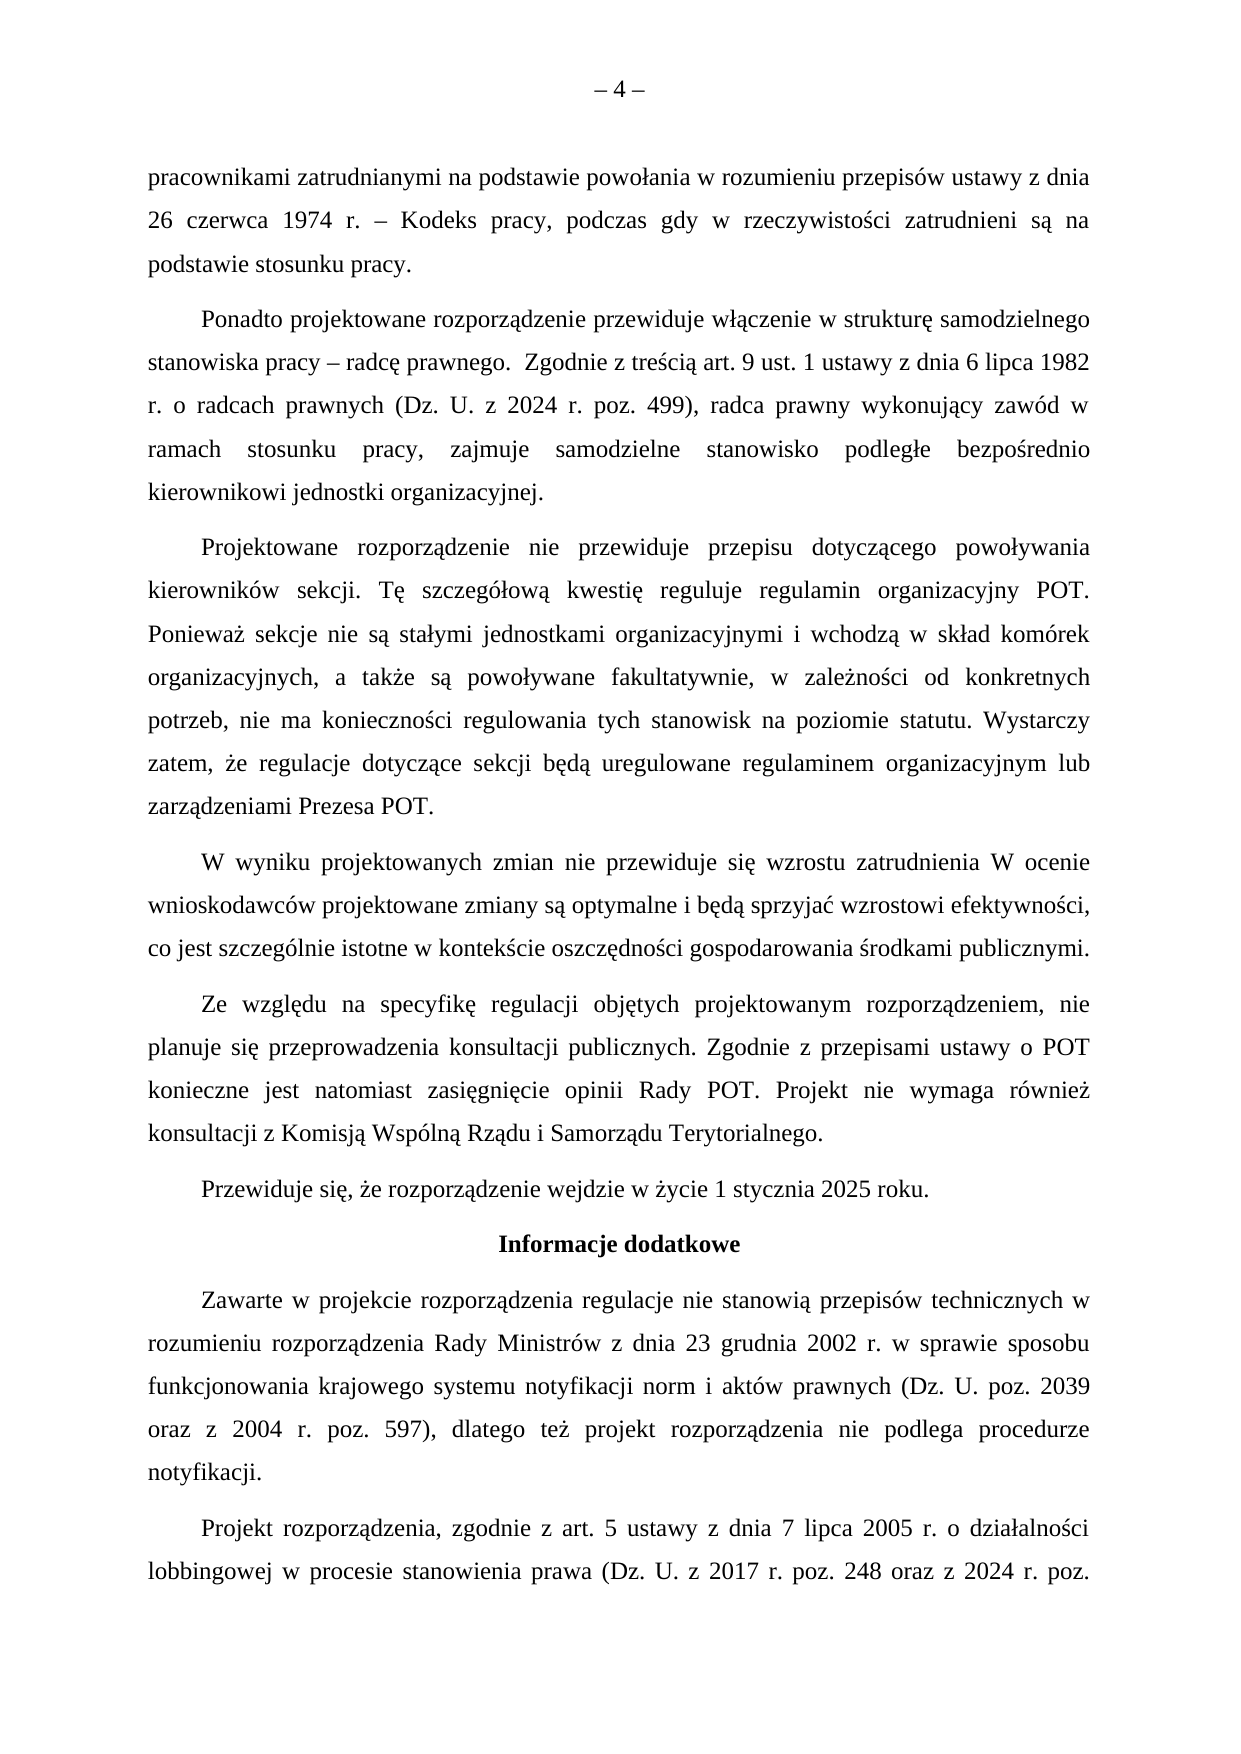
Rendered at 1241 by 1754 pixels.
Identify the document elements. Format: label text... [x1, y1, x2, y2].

text Informacje dodatkowe [148, 1229, 1091, 1258]
text Zawarte w projekcie rozporządzenia regulacje nie stanowią przepisów technicznych w rozumieniu rozporządzenia Rady Ministrów z dnia 23 grudnia 2002 r. w sprawie sposobu funkcjonowania krajowego systemu notyfikacji norm i aktów prawnych (Dz. U. poz. 2039 oraz z 2004 r. poz. 597), dlatego też projekt rozporządzenia nie podlega procedurze notyfikacji. [148, 1285, 1091, 1486]
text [148, 1513, 1091, 1585]
text Ze względu na specyfikę regulacji objętych projektowanym rozporządzeniem, nie planuje się przeprowadzenia konsultacji publicznych. Zgodnie z przepisami ustawy o POT konieczne jest natomiast zasięgnięcie opinii Rady POT. Projekt nie wymaga również konsultacji z Komisją Wspólną Rządu i Samorządu Terytorialnego. [148, 989, 1091, 1147]
text Ponadto projektowane rozporządzenie przewiduje włączenie w strukturę samodzielnego stanowiska pracy – radcę prawnego. Zgodnie z treścią art. 9 ust. 1 ustawy z dnia 6 lipca 1982 r. o radcach prawnych (Dz. U. z 2024 r. poz. 499), radca prawny wykonujący zawód w ramach stosunku pracy, zajmuje samodzielne stanowisko podległe bezpośrednio kierownikowi jednostki organizacyjnej. [148, 304, 1091, 506]
text Projektowane rozporządzenie nie przewiduje przepisu dotyczącego powoływania kierowników sekcji. Tę szczegółową kwestię reguluje regulamin organizacyjny POT. Ponieważ sekcje nie są stałymi jednostkami organizacyjnymi i wchodzą w skład komórek organizacyjnych, a także są powoływane fakultatywnie, w zależności od konkretnych potrzeb, nie ma konieczności regulowania tych stanowisk na poziomie statutu. Wystarczy zatem, że regulacje dotyczące sekcji będą uregulowane regulaminem organizacyjnym lub zarządzeniami Prezesa POT. [148, 532, 1091, 820]
text Przewiduje się, że rozporządzenie wejdzie w życie 1 stycznia 2025 roku. [148, 1174, 1091, 1202]
text W wyniku projektowanych zmian nie przewiduje się wzrostu zatrudnienia W ocenie wnioskodawców projektowane zmiany są optymalne i będą sprzyjać wzrostowi efektywności, co jest szczególnie istotne w kontekście oszczędności gospodarowania środkami publicznymi. [148, 847, 1091, 962]
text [148, 162, 1091, 277]
